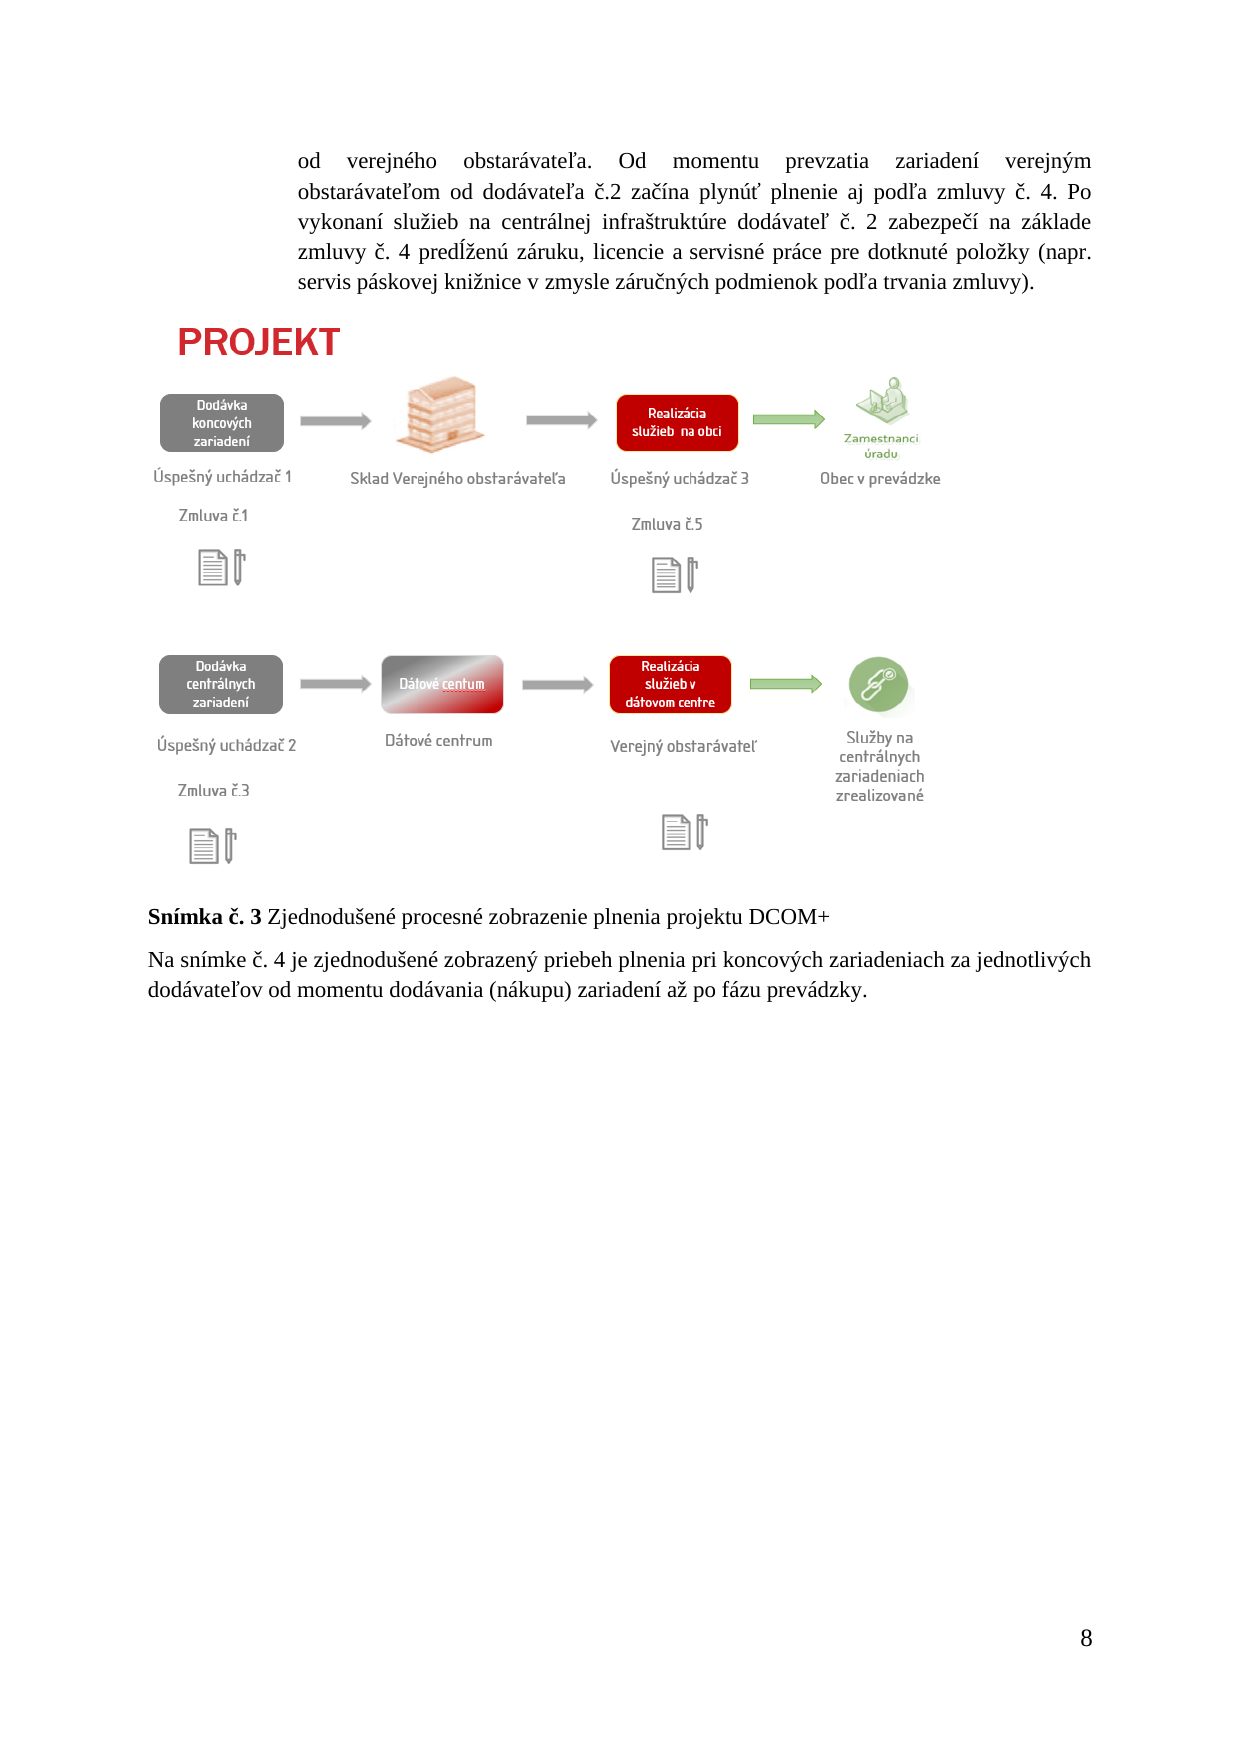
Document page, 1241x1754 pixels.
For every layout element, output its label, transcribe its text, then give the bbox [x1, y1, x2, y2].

picture [147, 311, 962, 887]
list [260, 148, 1093, 295]
text Na snímke č. 4 je zjednodušené zobrazený priebeh plnenia pri koncových zariadeniach za jednotlivých dodávateľov od momentu dodávania (nákupu) zariadení až po fázu prevádzky. [148, 946, 1093, 1002]
text Snímka č. 3 Zjednodušené procesné zobrazenie plnenia projektu DCOM+ [148, 903, 1093, 929]
